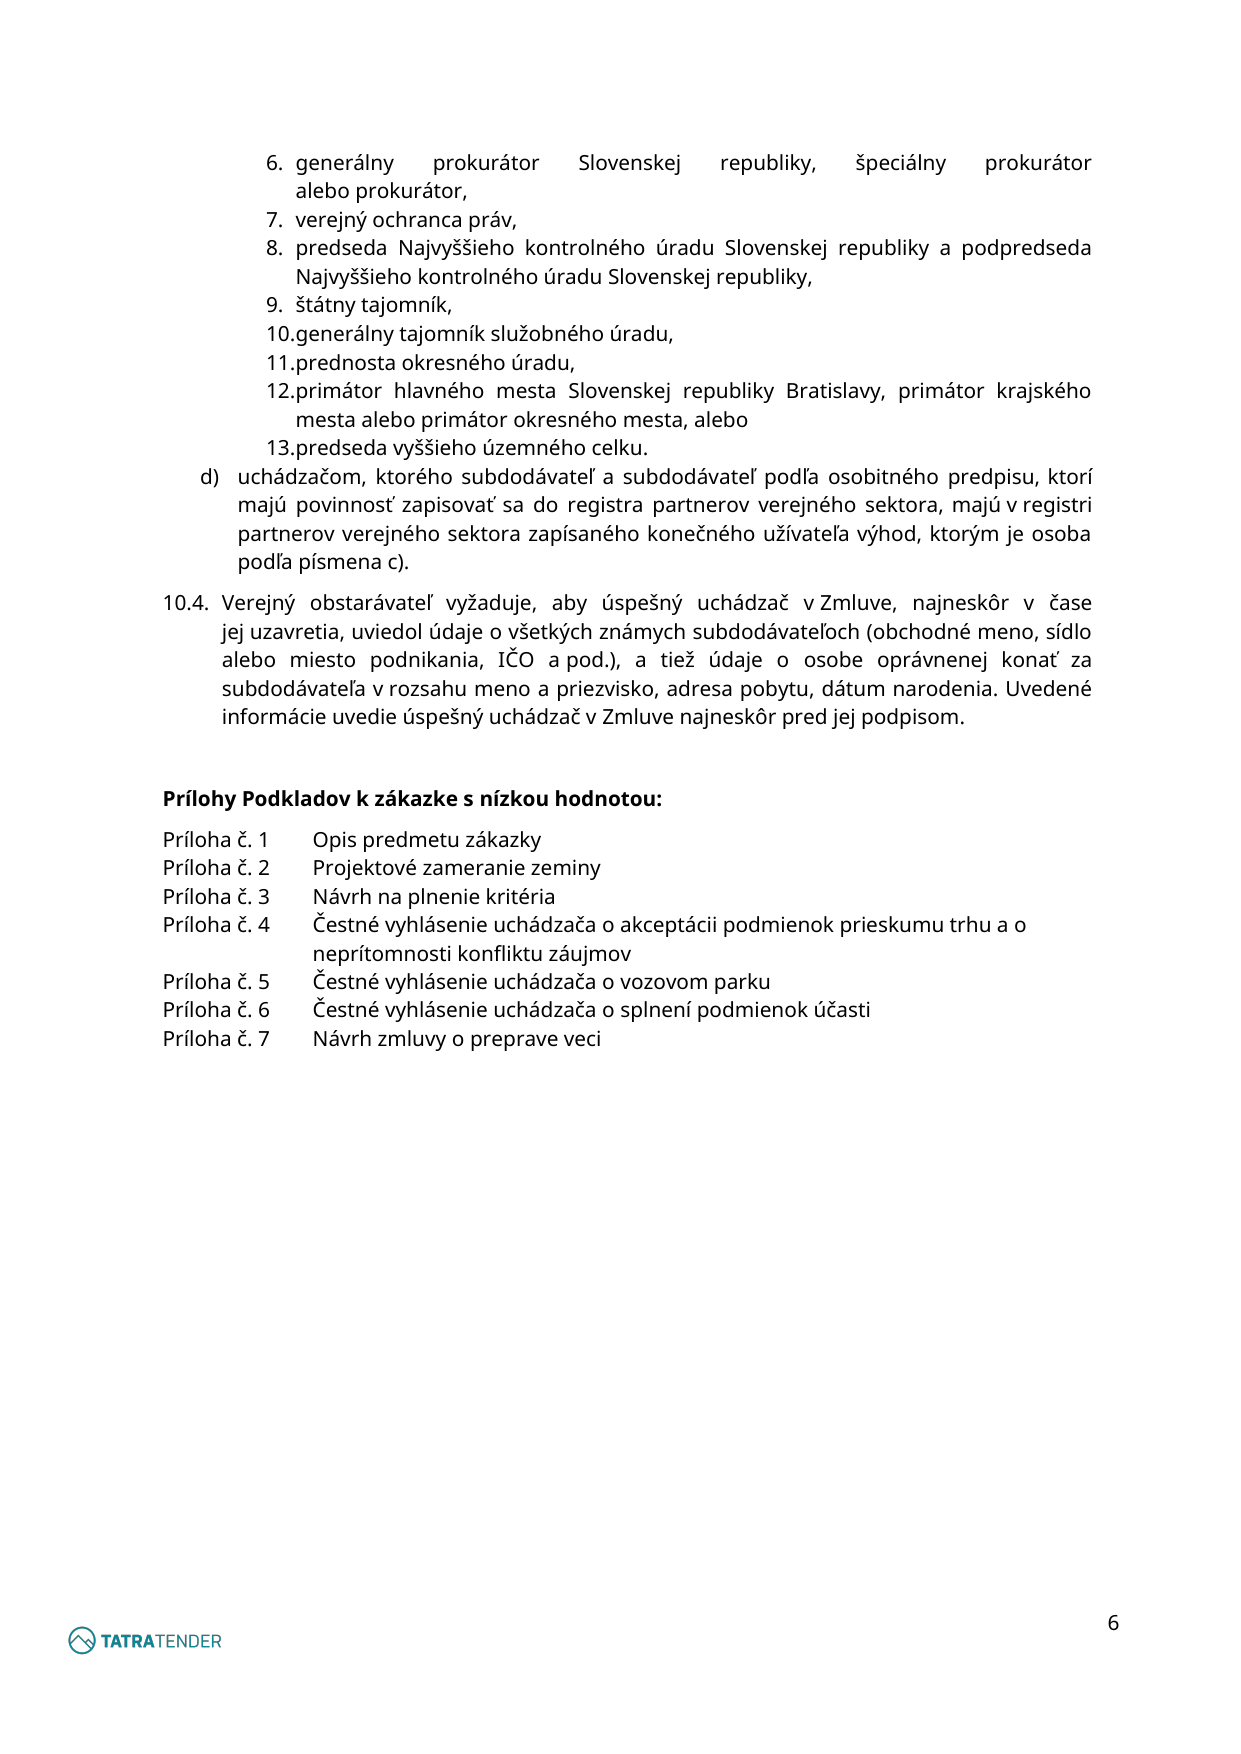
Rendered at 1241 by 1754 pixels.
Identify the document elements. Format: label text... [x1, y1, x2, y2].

list primátor hlavného mesta Slovenskej republiky Bratislavy, primátor krajského mesta alebo primátor okresného mesta, alebo [266, 376, 1093, 433]
list predseda Najvyššieho kontrolného úradu Slovenskej republiky a podpredseda Najvyššieho kontrolného úradu Slovenskej republiky, [266, 233, 1093, 290]
list uchádzačom, ktorého subdodávateľ a subdodávateľ podľa osobitného predpisu, ktorí majú povinnosť zapisovať sa do registra partnerov verejného sektora, majú v registri partnerov verejného sektora zapísaného konečného užívateľa výhod, ktorým je osoba podľa písmena c). [200, 462, 1093, 576]
list predseda vyššieho územného celku. [266, 433, 1093, 462]
text Príloha č. 3 Návrh na plnenie kritéria [162, 882, 1093, 910]
list prednosta okresného úradu, [266, 348, 1093, 376]
text Príloha č. 4 Čestné vyhlásenie uchádzača o akceptácii podmienok prieskumu trhu a o neprítomnosti konfliktu záujmov [162, 910, 1093, 967]
text Príloha č. 7 Návrh zmluvy o preprave veci [162, 1024, 1093, 1052]
list Verejný obstarávateľ vyžaduje, aby úspešný uchádzač v Zmluve, najneskôr v čase jej uzavretia, uviedol údaje o všetkých známych subdodávateľoch (obchodné meno, sídlo alebo miesto podnikania, IČO a pod.), a tiež údaje o osobe oprávnenej konať za subdodávateľa v rozsahu meno a priezvisko, adresa pobytu, dátum narodenia. Uvedené informácie uvedie úspešný uchádzač v Zmluve najneskôr pred jej podpisom. [162, 588, 1093, 731]
text Príloha č. 5 Čestné vyhlásenie uchádzača o vozovom parku [162, 967, 1093, 996]
text Prílohy Podkladov k zákazke s nízkou hodnotou: [162, 784, 1093, 812]
text Príloha č. 2 Projektové zameranie zeminy [162, 853, 1093, 882]
picture [61, 1614, 234, 1666]
text Príloha č. 1 Opis predmetu zákazky [162, 825, 1093, 853]
list verejný ochranca práv, [266, 205, 1093, 233]
text Príloha č. 6 Čestné vyhlásenie uchádzača o splnení podmienok účasti [162, 996, 1093, 1024]
list štátny tajomník, [266, 290, 1093, 319]
list generálny prokurátor Slovenskej republiky, špeciálny prokurátor alebo prokurátor, [266, 148, 1093, 204]
list generálny tajomník služobného úradu, [266, 319, 1093, 347]
